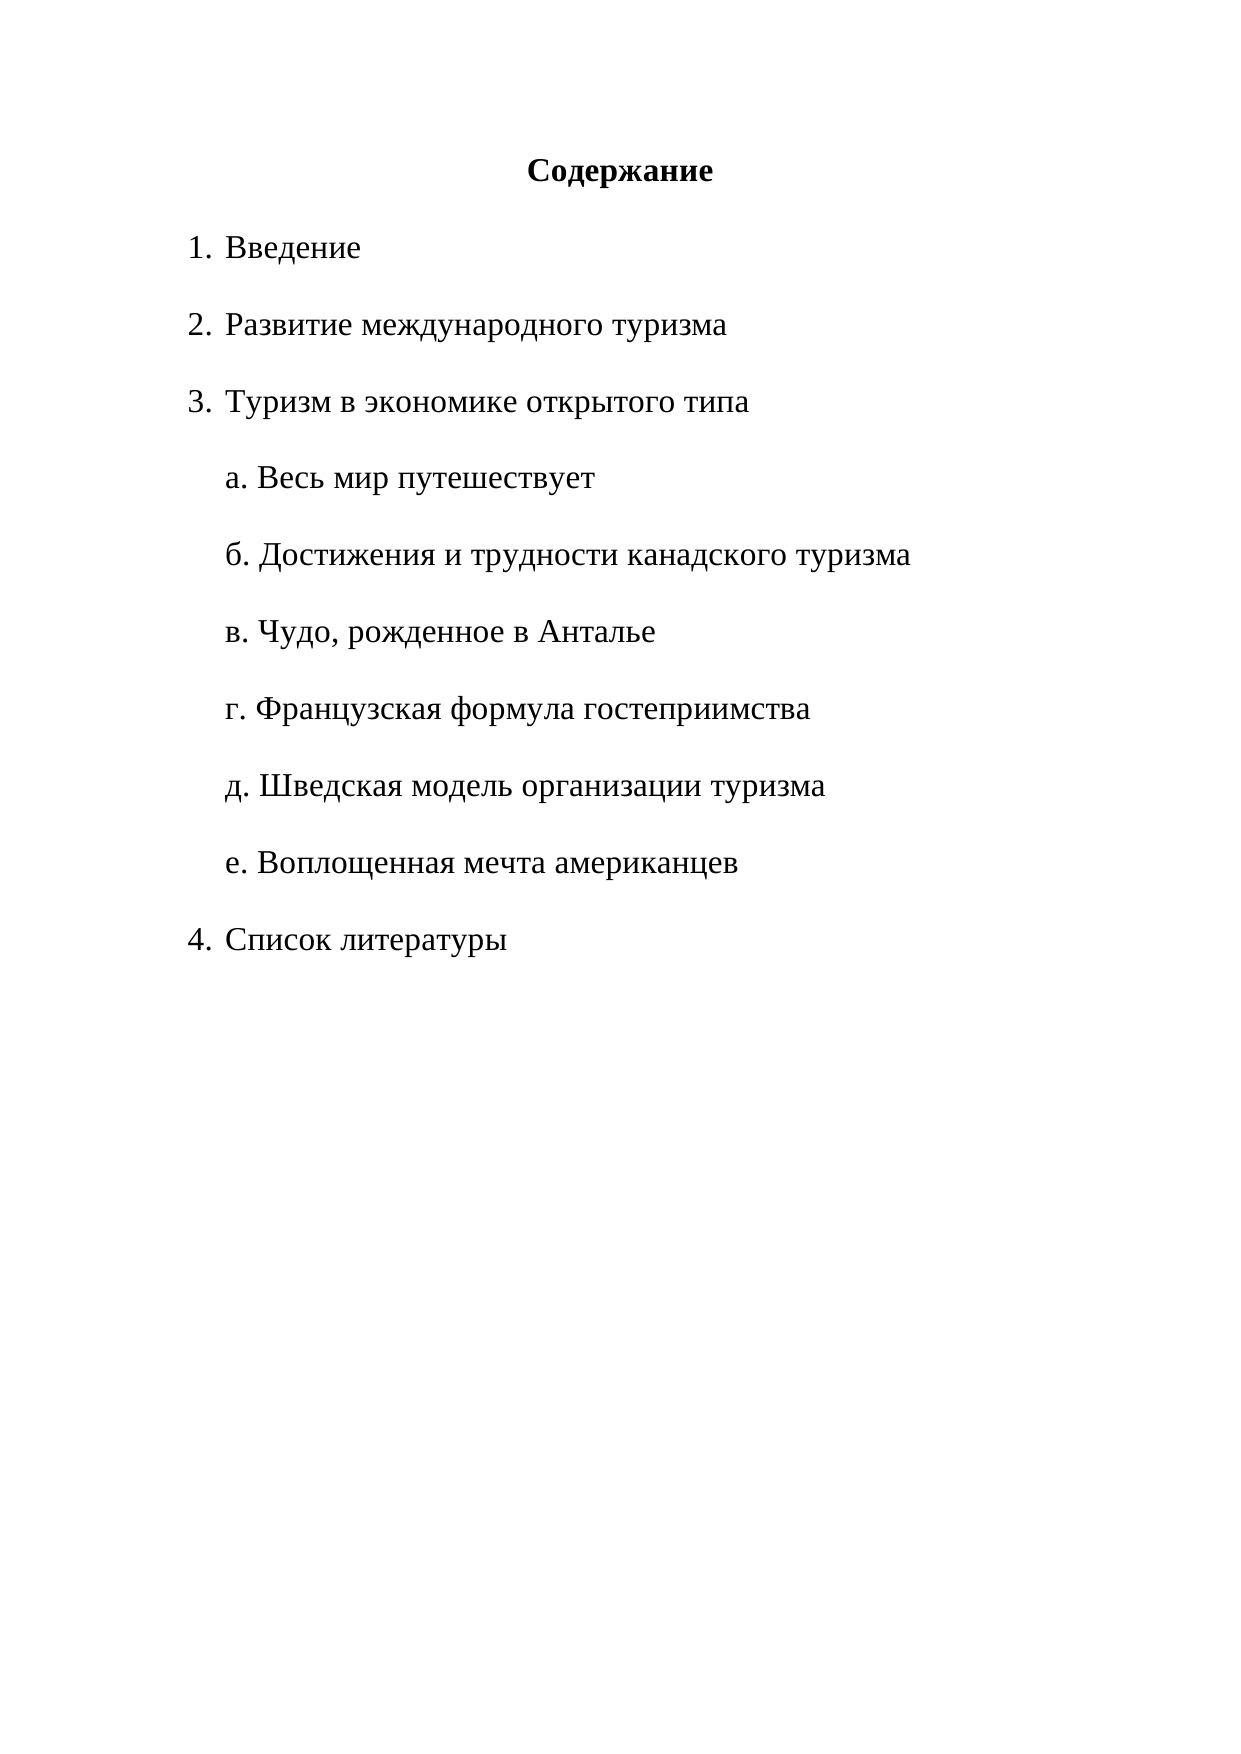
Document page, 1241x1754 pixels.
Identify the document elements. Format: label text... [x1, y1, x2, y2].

text б. Достижения и трудности канадского туризма [225, 534, 1053, 573]
list Список литературы [187, 919, 1053, 957]
text а. Весь мир путешествует [225, 457, 1053, 496]
list Туризм в экономике открытого типа [187, 381, 1053, 419]
text д. Шведская модель организации туризма [225, 765, 1053, 803]
text е. Воплощенная мечта американцев [225, 842, 1053, 880]
text в. Чудо, рожденное в Анталье [225, 611, 1053, 650]
list Развитие международного туризма [187, 304, 1053, 342]
text г. Французская формула гостеприимства [225, 688, 1053, 727]
text Содержание [187, 150, 1053, 188]
list Введение [187, 227, 1053, 265]
